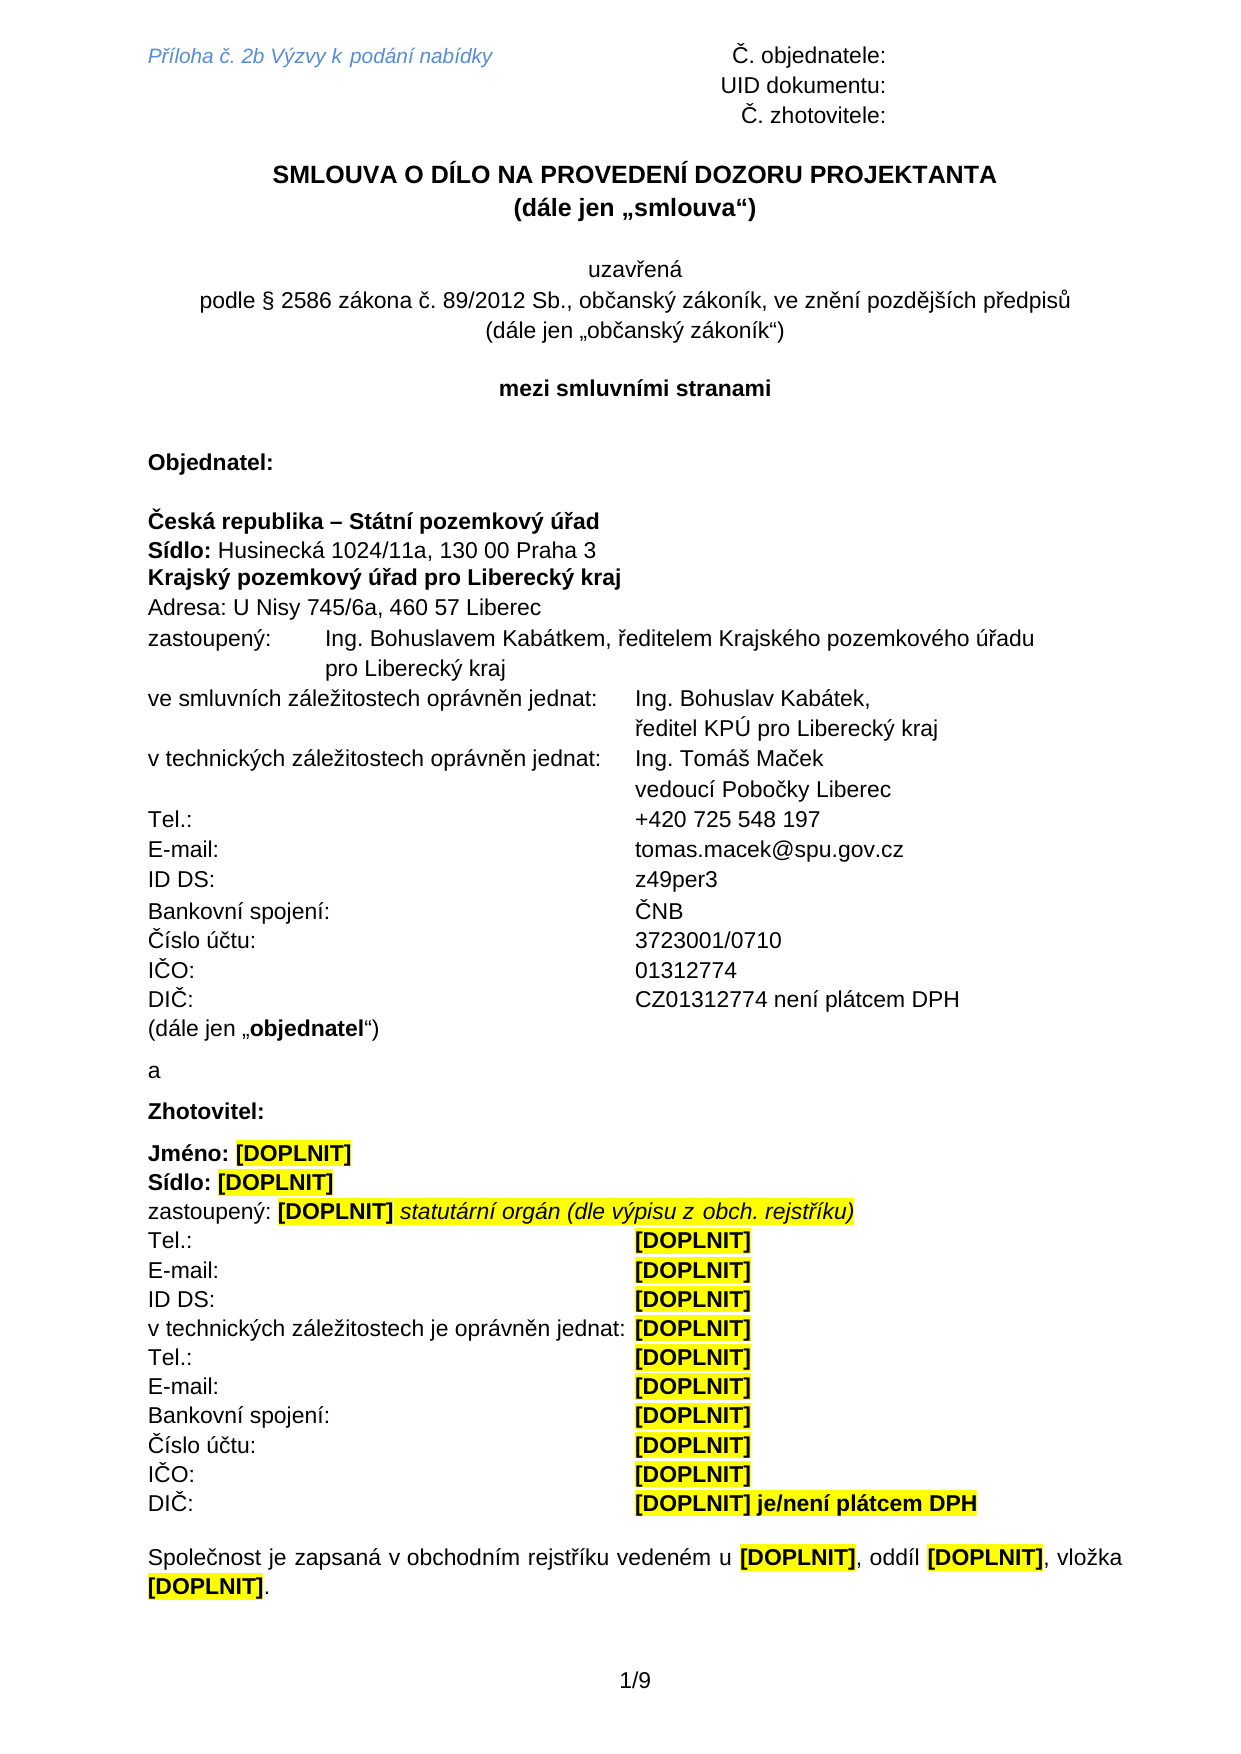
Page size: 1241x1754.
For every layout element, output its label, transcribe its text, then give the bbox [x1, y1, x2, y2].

text Sídlo: [DOPLNIT] [148, 1167, 1122, 1196]
text Tel.: [DOPLNIT] [148, 1342, 1122, 1371]
text Číslo účtu: [DOPLNIT] [148, 1430, 1122, 1459]
text IČO: [DOPLNIT] [148, 1459, 1122, 1488]
text Číslo účtu: 3723001/0710 [148, 926, 1122, 955]
text Jméno: [DOPLNIT] [148, 1138, 1122, 1167]
text Objednatel: [148, 447, 1122, 477]
text E-mail: tomas.macek@spu.gov.cz [148, 836, 1122, 862]
text Adresa: U Nisy 745/6a, 460 57 Liberec [148, 594, 1122, 621]
title podle § 2586 zákona č. 89/2012 Sb., občanský zákoník, ve znění pozdějších předpisů [148, 287, 1122, 313]
title uzavřená [148, 256, 1122, 283]
text Česká republika – Státní pozemkový úřad [148, 506, 1122, 535]
text Tel.: [DOPLNIT] [148, 1226, 1122, 1255]
text ID DS: [DOPLNIT] [148, 1284, 1133, 1313]
text a [148, 1055, 1122, 1084]
text Zhotovitel: [148, 1096, 1122, 1126]
text ředitel KPÚ pro Liberecký kraj [148, 715, 1122, 742]
title mezi smluvními stranami [148, 374, 1122, 401]
text DIČ: CZ01312774 není plátcem DPH [148, 984, 1122, 1013]
text zastoupený: Ing. Bohuslavem Kabátkem, ředitelem Krajského pozemkového úřadu [148, 624, 1122, 651]
text v technických záležitostech je oprávněn jednat: [DOPLNIT] [148, 1313, 1152, 1342]
title (dále jen „občanský zákoník“) [148, 317, 1122, 343]
text vedoucí Pobočky Liberec [148, 776, 1122, 802]
text ID DS: z49per3 [148, 866, 1122, 893]
text Bankovní spojení: [DOPLNIT] [148, 1401, 1152, 1430]
text ve smluvních záležitostech oprávněn jednat: Ing. Bohuslav Kabátek, [148, 685, 1122, 711]
text E-mail: [DOPLNIT] [148, 1371, 1133, 1401]
text pro Liberecký kraj [310, 655, 1122, 681]
text Bankovní spojení: ČNB [148, 896, 1122, 926]
title (dále jen „smlouva“) [148, 193, 1122, 222]
text Krajský pozemkový úřad pro Liberecký kraj [148, 564, 1122, 591]
text IČO: 01312774 [148, 955, 1122, 984]
text (dále jen „objednatel“) [148, 1013, 1122, 1042]
text zastoupený: [DOPLNIT] statutární orgán (dle výpisu z obch. rejstříku) [148, 1196, 1122, 1226]
text E-mail: [DOPLNIT] [148, 1255, 1133, 1284]
text v technických záležitostech oprávněn jednat: Ing. Tomáš Maček [148, 745, 1122, 772]
text Společnost je zapsaná v obchodním rejstříku vedeném u [DOPLNIT], oddíl [DOPLNIT], vložka [DOPLNIT]. [148, 1542, 1122, 1601]
title SMLOUVA O DÍLO NA PROVEDENÍ DOZORU PROJEKTANTA [148, 160, 1122, 189]
text Sídlo: Husinecká 1024/11a, 130 00 Praha 3 [148, 535, 1122, 564]
text DIČ: [DOPLNIT] je/není plátcem DPH [148, 1488, 1122, 1517]
text Tel.: +420 725 548 197 [148, 806, 1122, 832]
